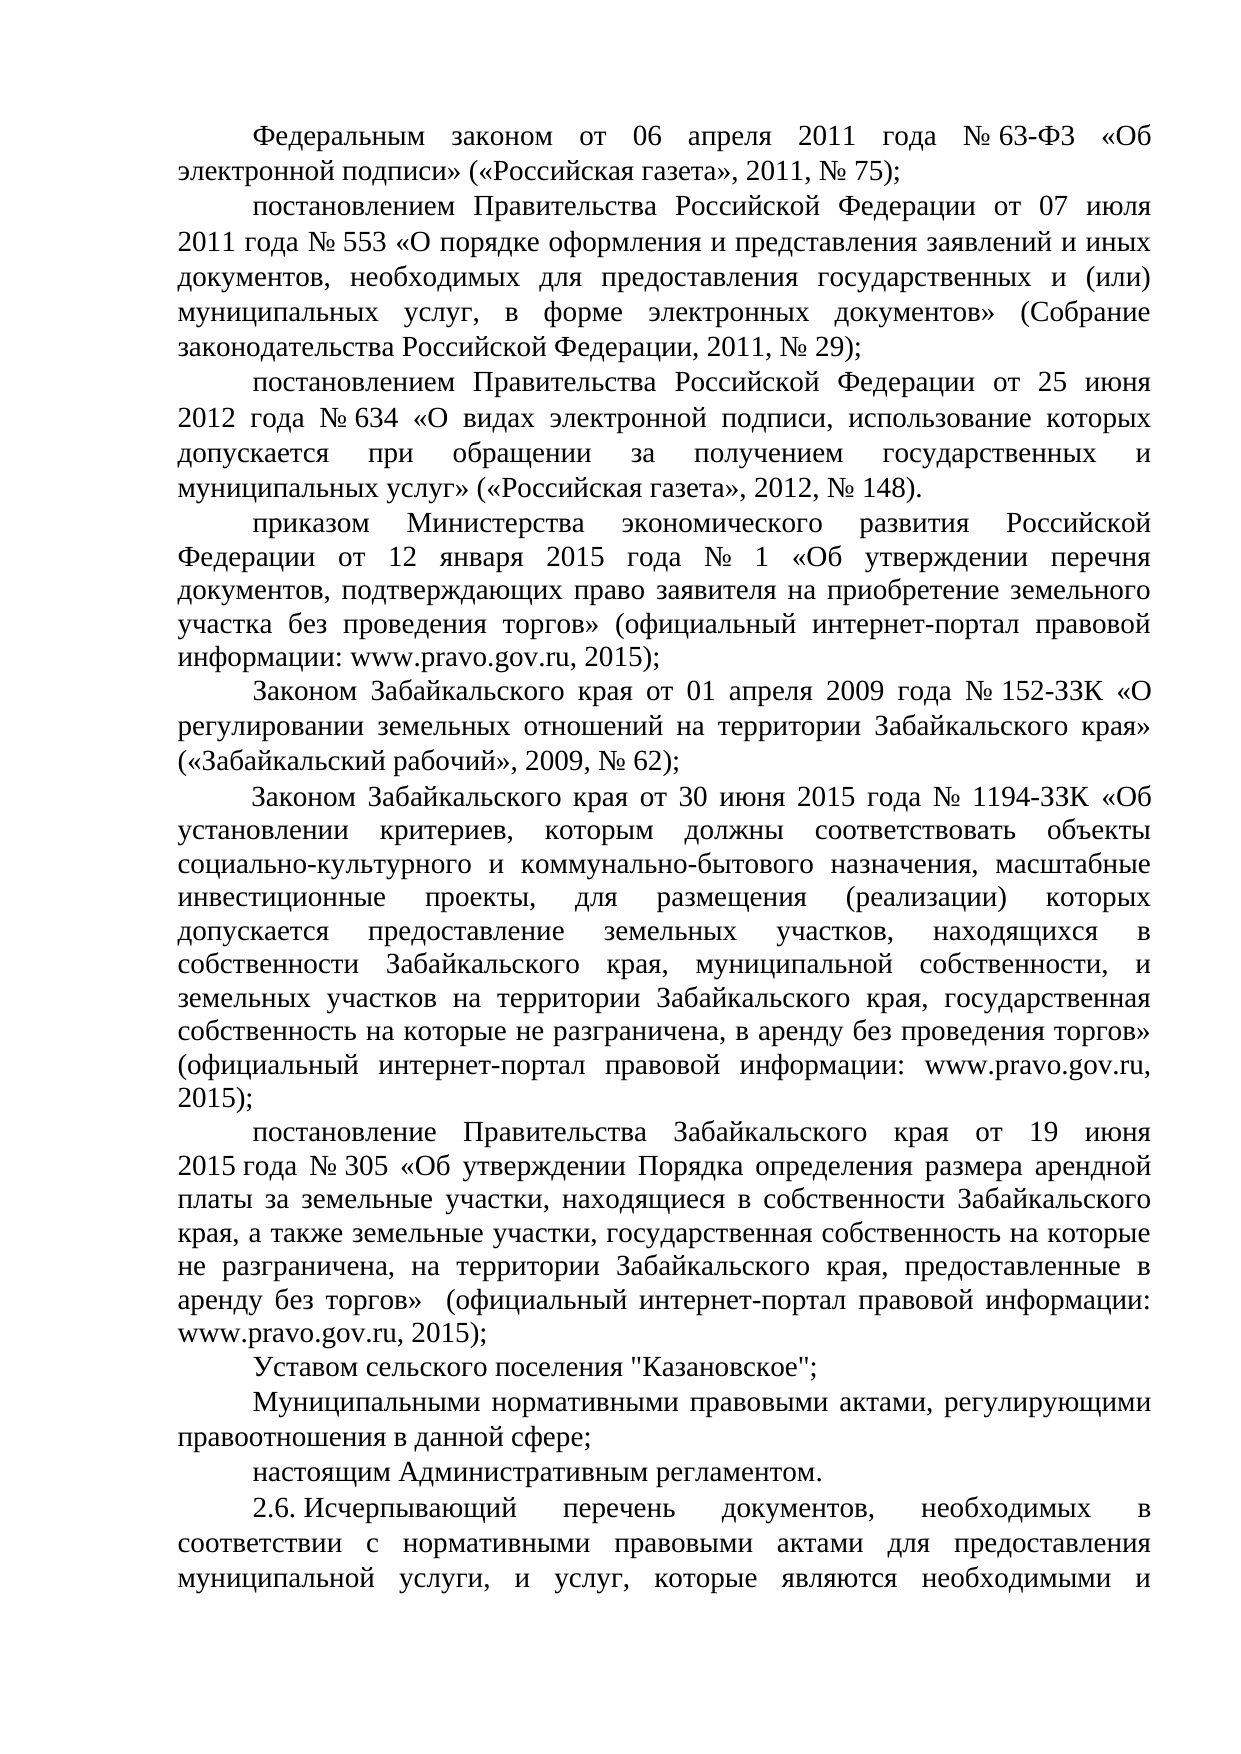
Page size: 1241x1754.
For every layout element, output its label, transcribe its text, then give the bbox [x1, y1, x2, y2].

text Законом Забайкальского края от 30 июня 2015 года № 1194-ЗЗК «Об установлении критериев, которым должны соответствовать объекты социально-культурного и коммунально-бытового назначения, масштабные инвестиционные проекты, для размещения (реализации) которых допускается предоставление земельных участков, находящихся в собственности Забайкальского края, муниципальной собственности, и земельных участков на территории Забайкальского края, государственная собственность на которые не разграничена, в аренду без проведения торгов» (официальный интернет-портал правовой информации: www.pravo.gov.ru, 2015); [177, 779, 1152, 1114]
text постановлением Правительства Российской Федерации от 25 июня 2012 года № 634 «О видах электронной подписи, использование которых допускается при обращении за получением государственных и муниципальных услуг» («Российская газета», 2012, № 148). [177, 364, 1152, 504]
text Уставом сельского поселения "Казановское"; [177, 1349, 1152, 1382]
text Муниципальными нормативными правовыми актами, регулирующими правоотношения в данной сфере; [177, 1384, 1152, 1453]
text постановление Правительства Забайкальского края от 19 июня 2015 года № 305 «Об утверждении Порядка определения размера арендной платы за земельные участки, находящиеся в собственности Забайкальского края, а также земельные участки, государственная собственность на которые не разграничена, на территории Забайкальского края, предоставленные в аренду без торгов» (официальный интернет-портал правовой информации: www.pravo.gov.ru, 2015); [177, 1114, 1152, 1349]
text приказом Министерства экономического развития Российской Федерации от 12 января 2015 года № 1 «Об утверждении перечня документов, подтверждающих право заявителя на приобретение земельного участка без проведения торгов» (официальный интернет-портал правовой информации: www.pravo.gov.ru, 2015); [177, 505, 1152, 673]
text Законом Забайкальского края от 01 апреля 2009 года № 152-ЗЗК «О регулировании земельных отношений на территории Забайкальского края» («Забайкальский рабочий», 2009, № 62); [177, 673, 1152, 777]
text постановлением Правительства Российской Федерации от 07 июля 2011 года № 553 «О порядке оформления и представления заявлений и иных документов, необходимых для предоставления государственных и (или) муниципальных услуг, в форме электронных документов» (Собрание законодательства Российской Федерации, 2011, № 29); [177, 188, 1152, 363]
text настоящим Административным регламентом. [177, 1454, 1152, 1488]
text Федеральным законом от 06 апреля 2011 года № 63-Ф3 «Об электронной подписи» («Российская газета», 2011, № 75); [177, 118, 1152, 187]
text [177, 1490, 1152, 1594]
